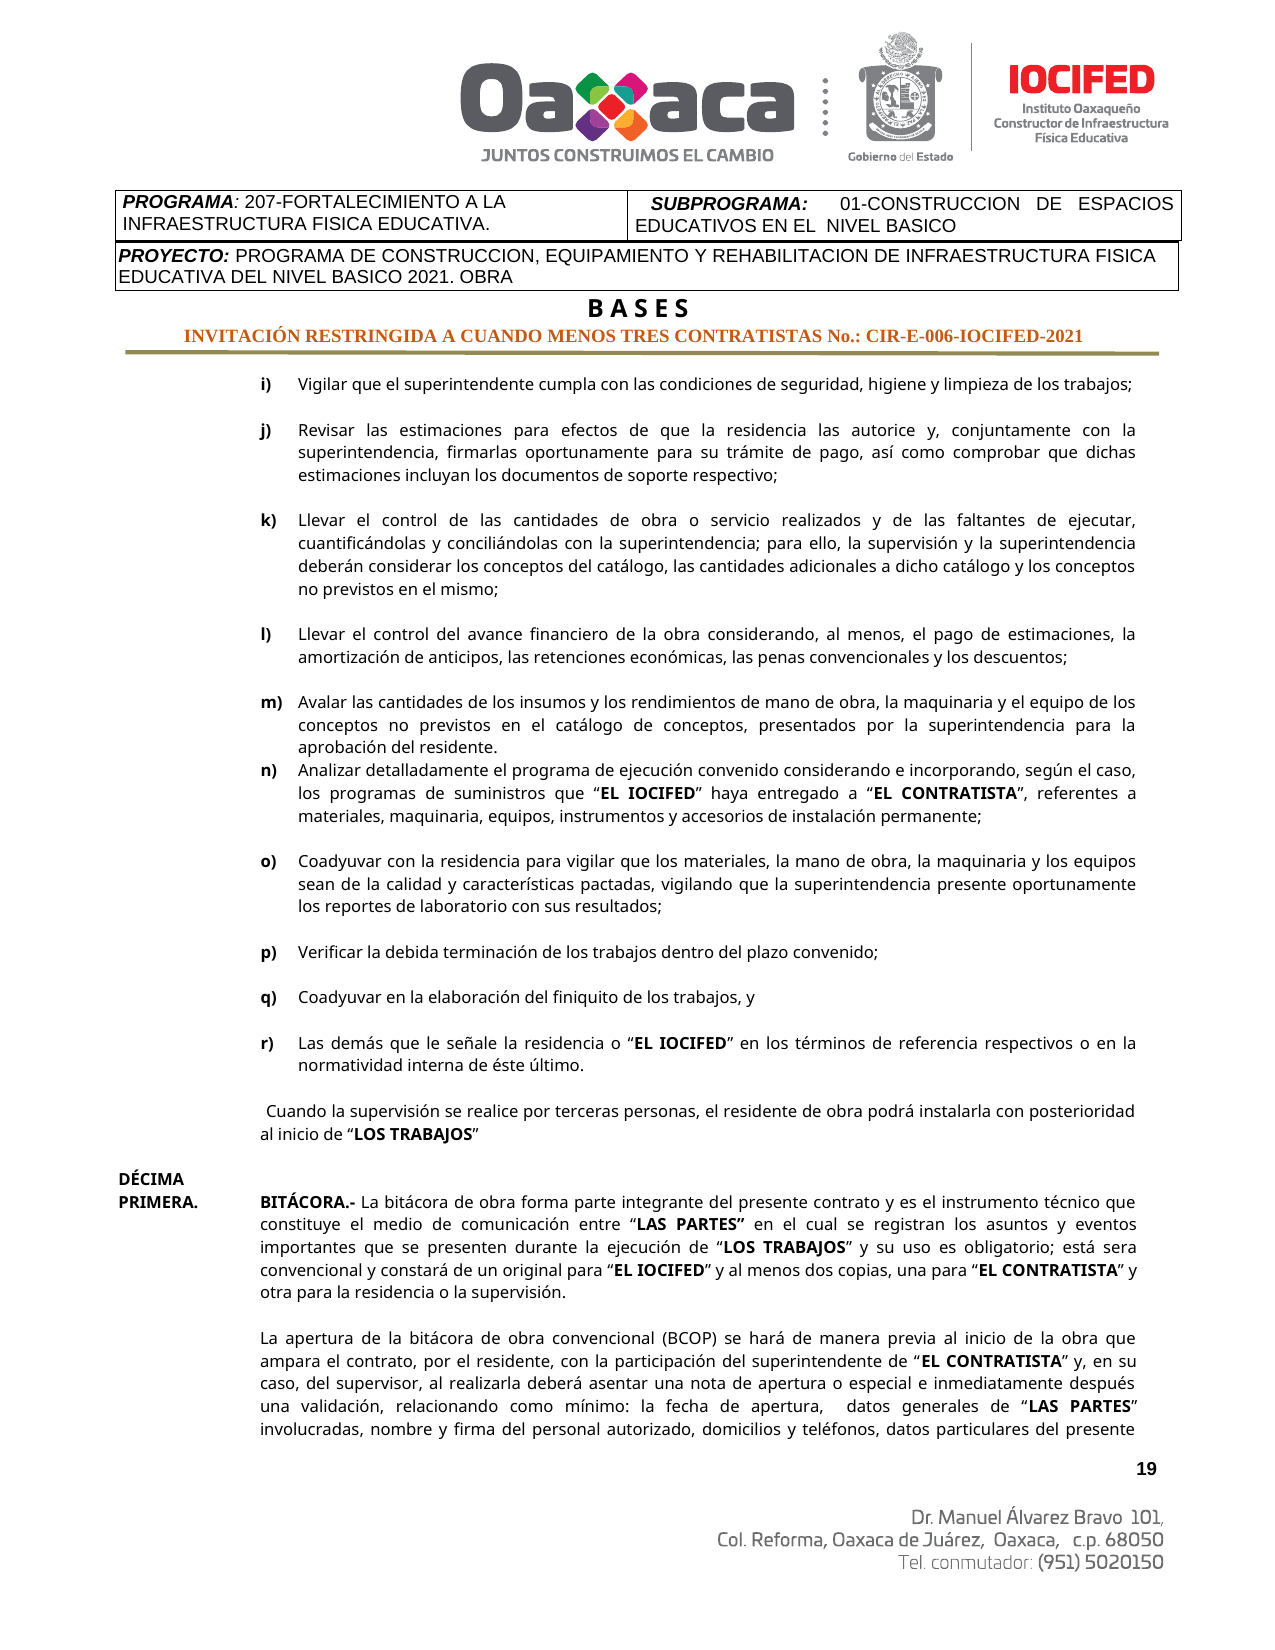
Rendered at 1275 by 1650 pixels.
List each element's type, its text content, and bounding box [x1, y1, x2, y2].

text PRIMERA. BITÁCORA.- La bitácora de obra forma parte integrante del presente contrato y es el instrumento técnico que constituye el medio de comunicación entre “LAS PARTES” en el cual se registran los asuntos y eventos importantes que se presenten durante la ejecución de “LOS TRABAJOS” y su uso es obligatorio; está sera convencional y constará de un original para “EL IOCIFED” y al menos dos copias, una para “EL CONTRATISTA” y otra para la residencia o la supervisión. [118, 1190, 1137, 1304]
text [118, 1327, 1137, 1440]
list Analizar detalladamente el programa de ejecución convenido considerando e incorporando, según el caso, los programas de suministros que “EL IOCIFED” haya entregado a “EL CONTRATISTA”, referentes a materiales, maquinaria, equipos, instrumentos y accesorios de instalación permanente; [260, 759, 1137, 827]
list Llevar el control de las cantidades de obra o servicio realizados y de las faltantes de ejecutar, cuantificándolas y conciliándolas con la superintendencia; para ello, la supervisión y la superintendencia deberán considerar los conceptos del catálogo, las cantidades adicionales a dicho catálogo y los conceptos no previstos en el mismo; [260, 509, 1137, 600]
list Coadyuvar en la elaboración del finiquito de los trabajos, y [260, 986, 1137, 1009]
list Llevar el control del avance financiero de la obra considerando, al menos, el pago de estimaciones, la amortización de anticipos, las retenciones económicas, las penas convencionales y los descuentos; [260, 623, 1137, 668]
list Revisar las estimaciones para efectos de que la residencia las autorice y, conjuntamente con la superintendencia, firmarlas oportunamente para su trámite de pago, así como comprobar que dichas estimaciones incluyan los documentos de soporte respectivo; [260, 418, 1137, 486]
list Avalar las cantidades de los insumos y los rendimientos de mano de obra, la maquinaria y el equipo de los conceptos no previstos en el catálogo de conceptos, presentados por la superintendencia para la aprobación del residente. [260, 691, 1137, 759]
list Coadyuvar con la residencia para vigilar que los materiales, la mano de obra, la maquinaria y los equipos sean de la calidad y características pactadas, vigilando que la superintendencia presente oportunamente los reportes de laboratorio con sus resultados; [260, 850, 1137, 918]
list Vigilar que el superintendente cumpla con las condiciones de seguridad, higiene y limpieza de los trabajos; [260, 373, 1137, 396]
list Las demás que le señale la residencia o “EL IOCIFED” en los términos de referencia respectivos o en la normatividad interna de éste último. [260, 1031, 1137, 1077]
list Verificar la debida terminación de los trabajos dentro del plazo convenido; [260, 941, 1137, 963]
text DÉCIMA [118, 1168, 1137, 1190]
text Cuando la supervisión se realice por terceras personas, el residente de obra podrá instalarla con posterioridad al inicio de “LOS TRABAJOS” [260, 1099, 1137, 1145]
